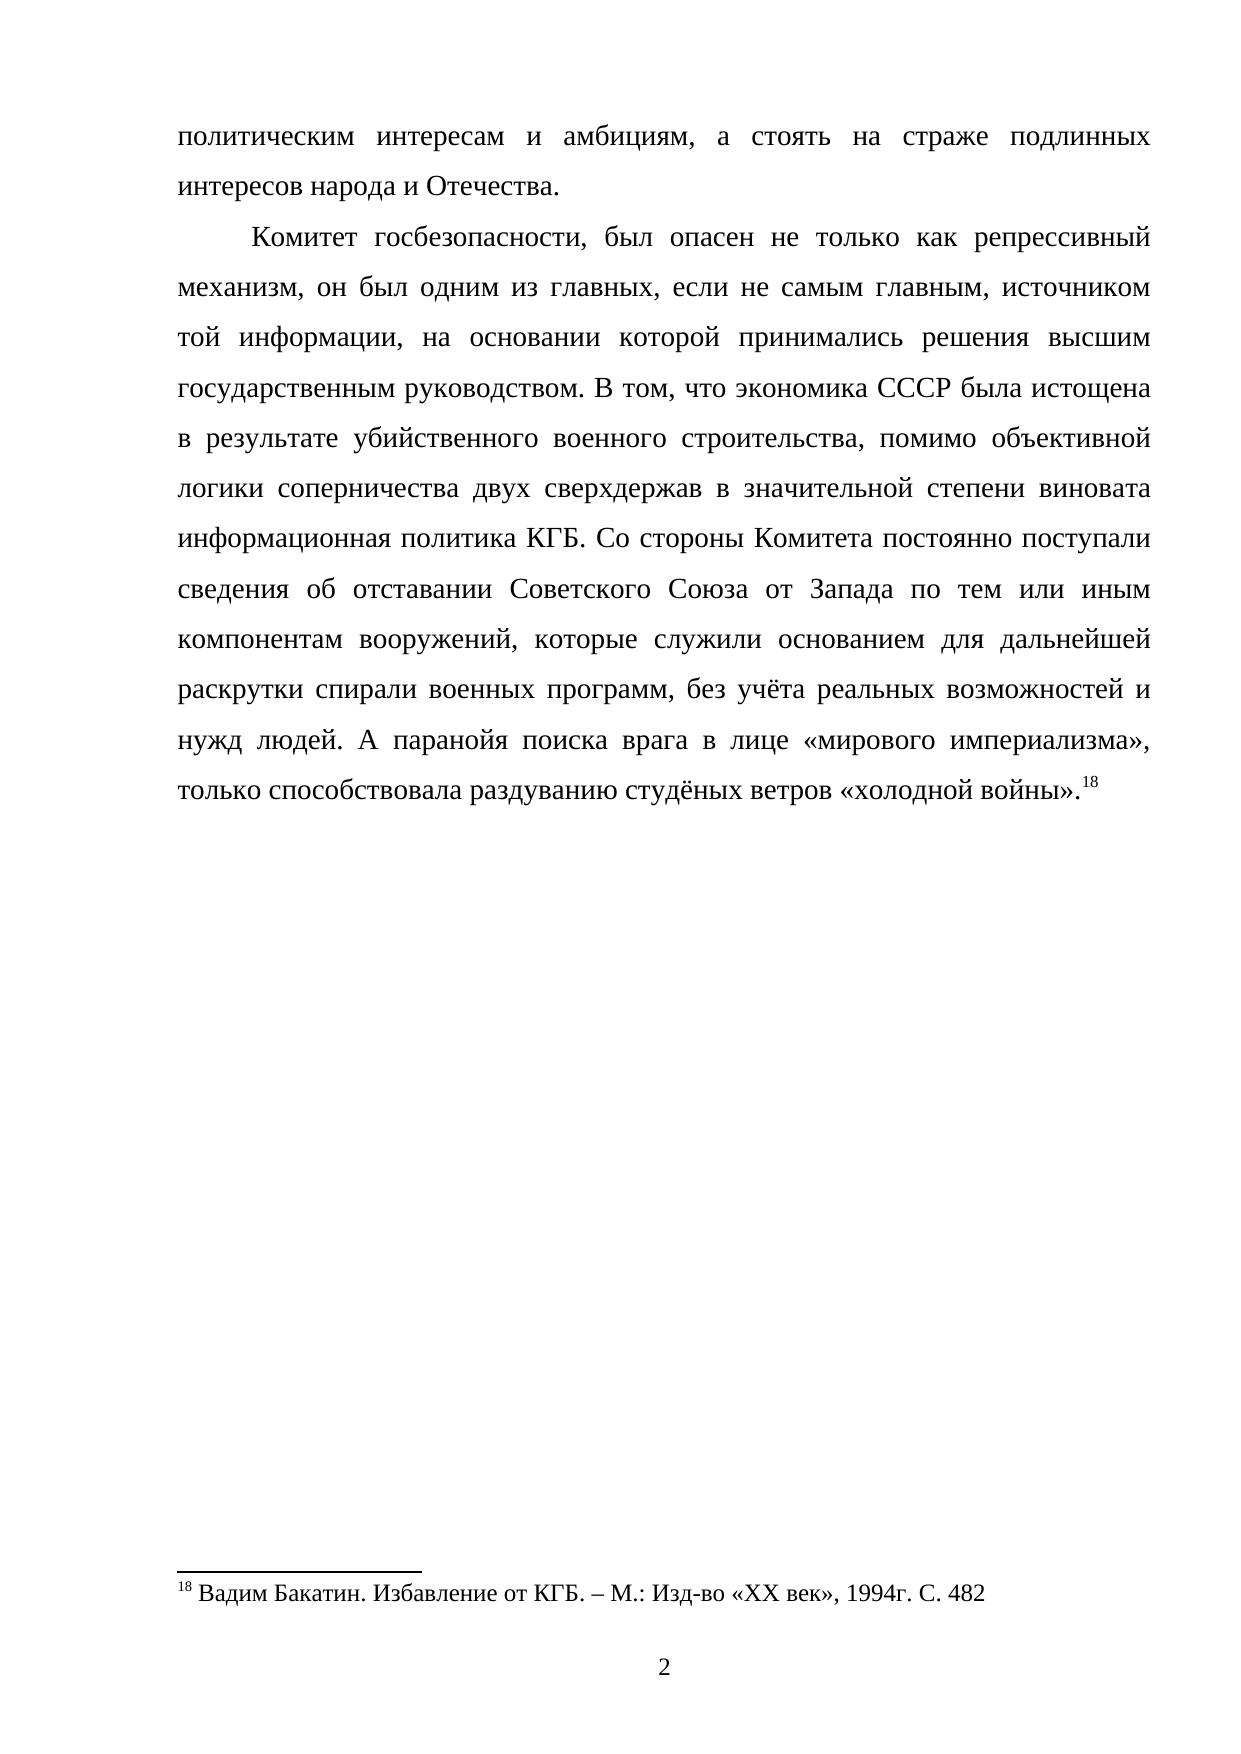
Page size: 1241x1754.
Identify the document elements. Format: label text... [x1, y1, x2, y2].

text Комитет госбезопасности, был опасен не только как репрессивный механизм, он был одним из главных, если не самым главным, источником той информации, на основании которой принимались решения высшим государственным руководством. В том, что экономика СССР была истощена в результате убийственного военного строительства, помимо объективной логики соперничества двух сверхдержав в значительной степени виновата информационная политика КГБ. Со стороны Комитета постоянно поступали сведения об отставании Советского Союза от Запада по тем или иным компонентам вооружений, которые служили основанием для дальнейшей раскрутки спирали военных программ, без учёта реальных возможностей и нужд людей. А паранойя поиска врага в лице «мирового империализма», только способствовала раздуванию студёных ветров «холодной войны». [177, 219, 1152, 806]
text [177, 118, 1152, 202]
